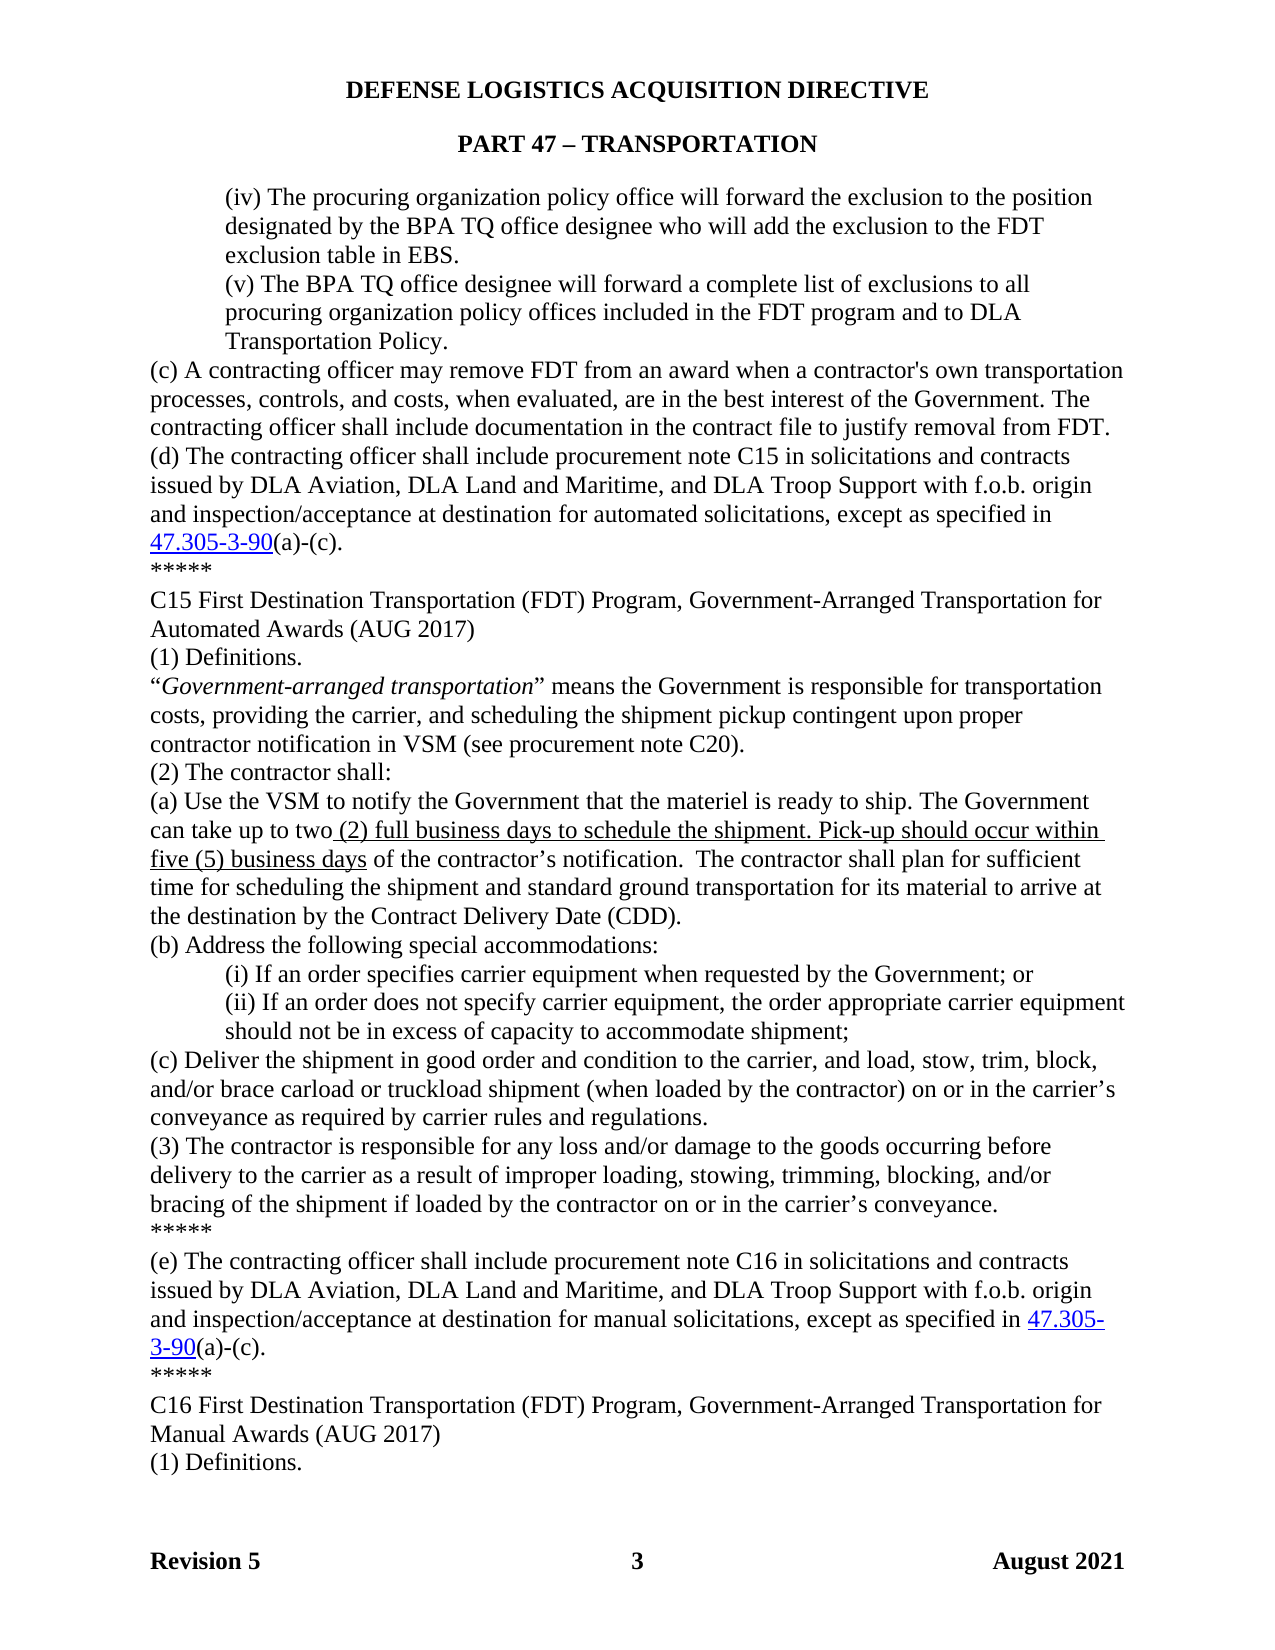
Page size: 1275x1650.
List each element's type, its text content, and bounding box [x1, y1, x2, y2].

text ***** [150, 1361, 1125, 1390]
list (iv) The procuring organization policy office will forward the exclusion to the position designated by the BPA TQ office designee who will add the exclusion to the FDT exclusion table in EBS. [225, 182, 1125, 269]
text (1) Definitions. [150, 1447, 1125, 1476]
text (b) Address the following special accommodations: [150, 930, 1125, 959]
list (d) The contracting officer shall include procurement note C15 in solicitations and contracts issued by DLA Aviation, DLA Land and Maritime, and DLA Troop Support with f.o.b. origin and inspection/acceptance at destination for automated solicitations, except as specified in 47.305-3-90(a)-(c). [150, 441, 1125, 556]
text (a) Use the VSM to notify the Government that the materiel is ready to ship. The Government can take up to two (2) full business days to schedule the shipment. Pick-up should occur within five (5) business days of the contractor’s notification. The contractor shall plan for sufficient time for scheduling the shipment and standard ground transportation for its material to arrive at the destination by the Contract Delivery Date (CDD). [150, 786, 1125, 930]
text (2) The contractor shall: [150, 757, 1125, 786]
text (1) Definitions. [150, 642, 1125, 671]
list (ii) If an order does not specify carrier equipment, the order appropriate carrier equipment should not be in excess of capacity to accommodate shipment; [225, 987, 1125, 1045]
list (e) The contracting officer shall include procurement note C16 in solicitations and contracts issued by DLA Aviation, DLA Land and Maritime, and DLA Troop Support with f.o.b. origin and inspection/acceptance at destination for manual solicitations, except as specified in 47.305-3-90(a)-(c). [150, 1246, 1125, 1361]
list (c) A contracting officer may remove FDT from an award when a contractor's own transportation processes, controls, and costs, when evaluated, are in the best interest of the Government. The contracting officer shall include documentation in the contract file to justify removal from FDT. [150, 355, 1125, 441]
text ***** [150, 556, 1125, 585]
text (c) Deliver the shipment in good order and condition to the carrier, and load, stow, trim, block, and/or brace carload or truckload shipment (when loaded by the contractor) on or in the carrier’s conveyance as required by carrier rules and regulations. [150, 1045, 1125, 1131]
text “Government-arranged transportation” means the Government is responsible for transportation costs, providing the carrier, and scheduling the shipment pickup contingent upon proper contractor notification in VSM (see procurement note C20). [150, 671, 1125, 757]
list (i) If an order specifies carrier equipment when requested by the Government; or [225, 959, 1125, 987]
text (3) The contractor is responsible for any loss and/or damage to the goods occurring before delivery to the carrier as a result of improper loading, stowing, trimming, blocking, and/or bracing of the shipment if loaded by the contractor on or in the carrier’s conveyance. [150, 1131, 1125, 1217]
text C15 First Destination Transportation (FDT) Program, Government-Arranged Transportation for Automated Awards (AUG 2017) [150, 585, 1125, 642]
list (v) The BPA TQ office designee will forward a complete list of exclusions to all procuring organization policy offices included in the FDT program and to DLA Transportation Policy. [225, 269, 1125, 355]
text ***** [150, 1217, 1125, 1246]
text C16 First Destination Transportation (FDT) Program, Government-Arranged Transportation for Manual Awards (AUG 2017) [150, 1390, 1125, 1447]
